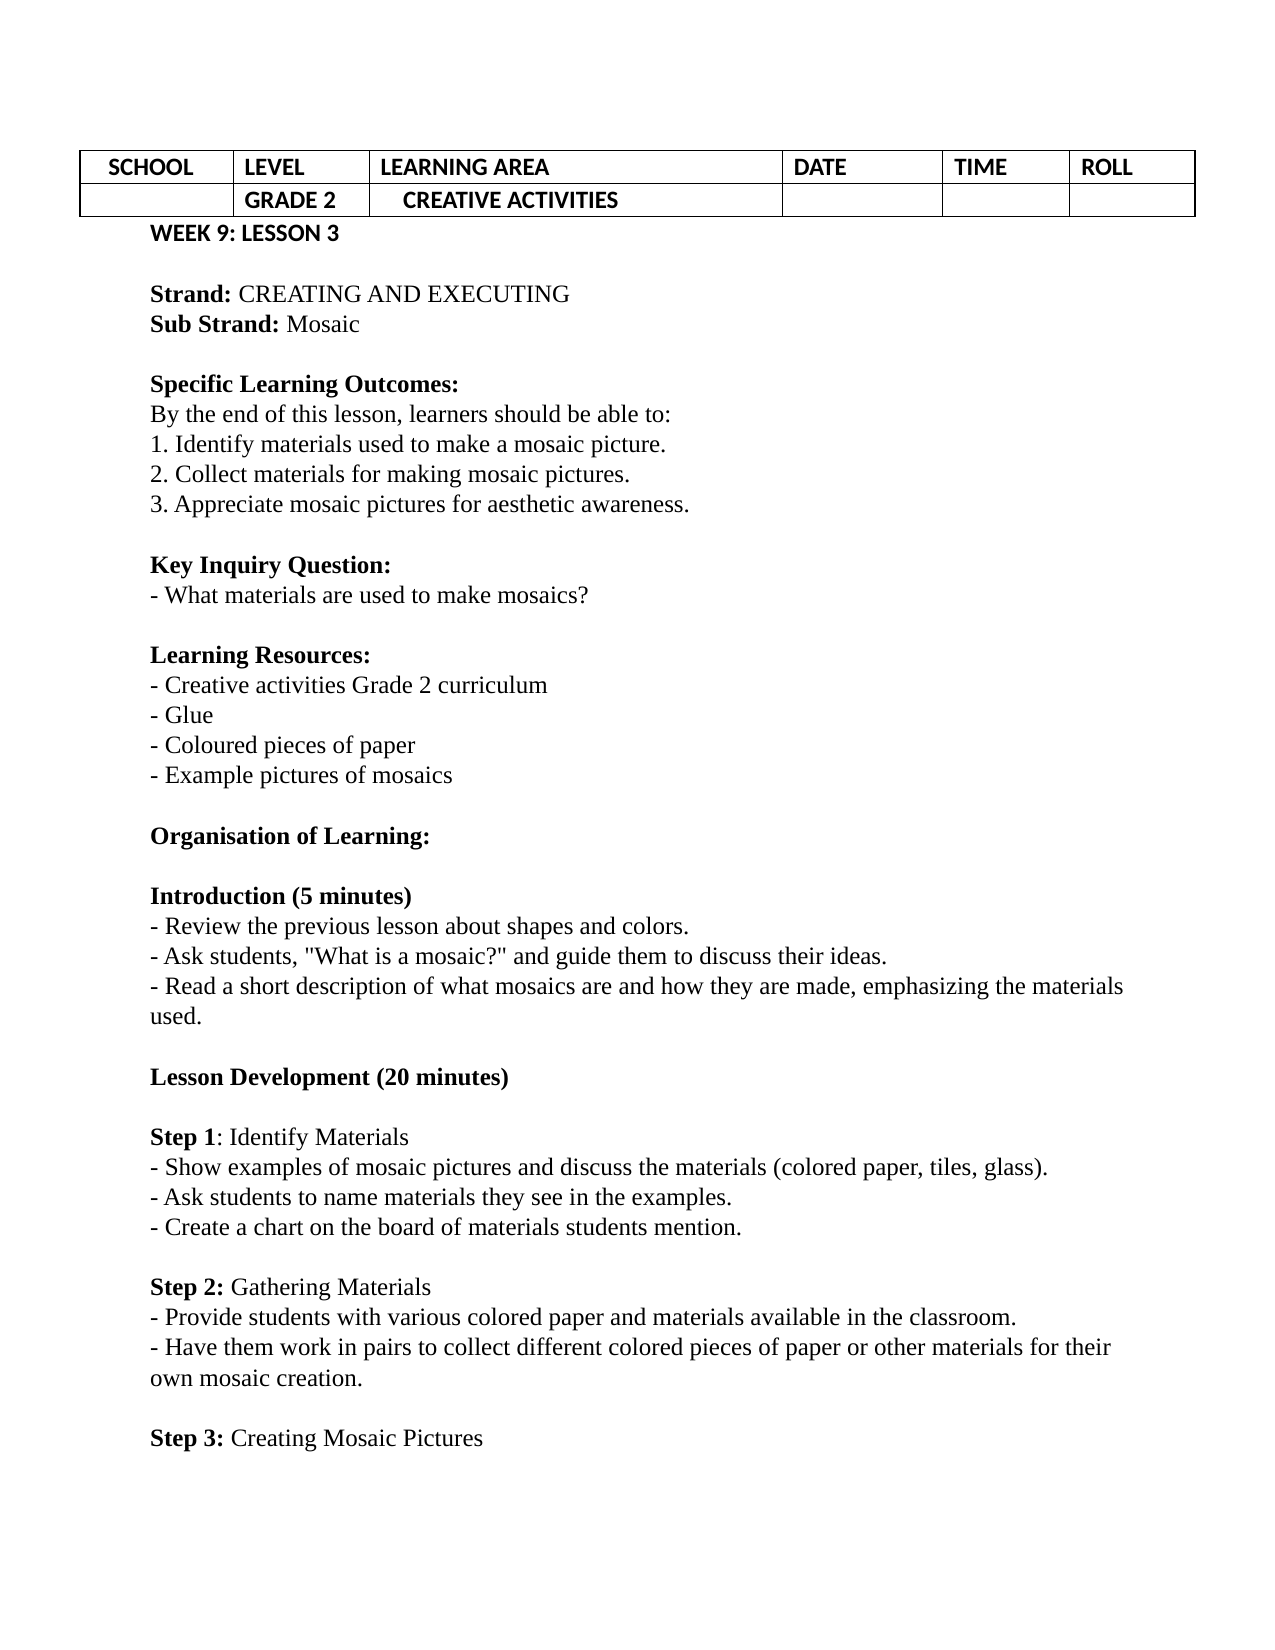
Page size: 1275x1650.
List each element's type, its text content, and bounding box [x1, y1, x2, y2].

text - Creative activities Grade 2 curriculum [150, 670, 1125, 699]
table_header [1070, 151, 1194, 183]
text Learning Resources: [150, 640, 1125, 669]
text - Glue [150, 700, 1125, 729]
text 2. Collect materials for making mosaic pictures. [150, 459, 1125, 488]
text - Have them work in pairs to collect different colored pieces of paper or other materials for their own mosaic creation. [150, 1332, 1125, 1391]
text Specific Learning Outcomes: [150, 369, 1125, 398]
text - What materials are used to make mosaics? [150, 580, 1125, 609]
text - Review the previous lesson about shapes and colors. [150, 911, 1125, 940]
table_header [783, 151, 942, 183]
text Step 3: Creating Mosaic Pictures [150, 1423, 1125, 1452]
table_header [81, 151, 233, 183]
text - Ask students to name materials they see in the examples. [150, 1182, 1125, 1211]
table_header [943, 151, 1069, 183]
text Lesson Development (20 minutes) [150, 1062, 1125, 1090]
text Step 1: Identify Materials [150, 1122, 1125, 1151]
text Key Inquiry Question: [150, 550, 1125, 578]
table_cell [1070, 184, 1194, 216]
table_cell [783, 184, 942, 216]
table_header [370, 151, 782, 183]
text - Example pictures of mosaics [150, 761, 1125, 789]
text Organisation of Learning: [150, 821, 1125, 849]
text WEEK 9: LESSON 3 [150, 217, 1125, 247]
text 3. Appreciate mosaic pictures for aesthetic awareness. [150, 489, 1125, 518]
text - Ask students, "What is a mosaic?" and guide them to discuss their ideas. [150, 941, 1125, 970]
text Step 2: Gathering Materials [150, 1272, 1125, 1301]
text - Show examples of mosaic pictures and discuss the materials (colored paper, tiles, glass). [150, 1152, 1125, 1181]
text Sub Strand: Mosaic [150, 309, 1125, 338]
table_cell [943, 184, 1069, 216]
text - Coloured pieces of paper [150, 730, 1125, 759]
text - Read a short description of what mosaics are and how they are made, emphasizing the materials used. [150, 971, 1125, 1030]
text By the end of this lesson, learners should be able to: [150, 399, 1125, 428]
text Strand: CREATING AND EXECUTING [150, 279, 1125, 308]
text - Create a chart on the board of materials students mention. [150, 1212, 1125, 1241]
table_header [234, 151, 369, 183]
text 1. Identify materials used to make a mosaic picture. [150, 429, 1125, 458]
text - Provide students with various colored paper and materials available in the classroom. [150, 1302, 1125, 1331]
text Introduction (5 minutes) [150, 881, 1125, 910]
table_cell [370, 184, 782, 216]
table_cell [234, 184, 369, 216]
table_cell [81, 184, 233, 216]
